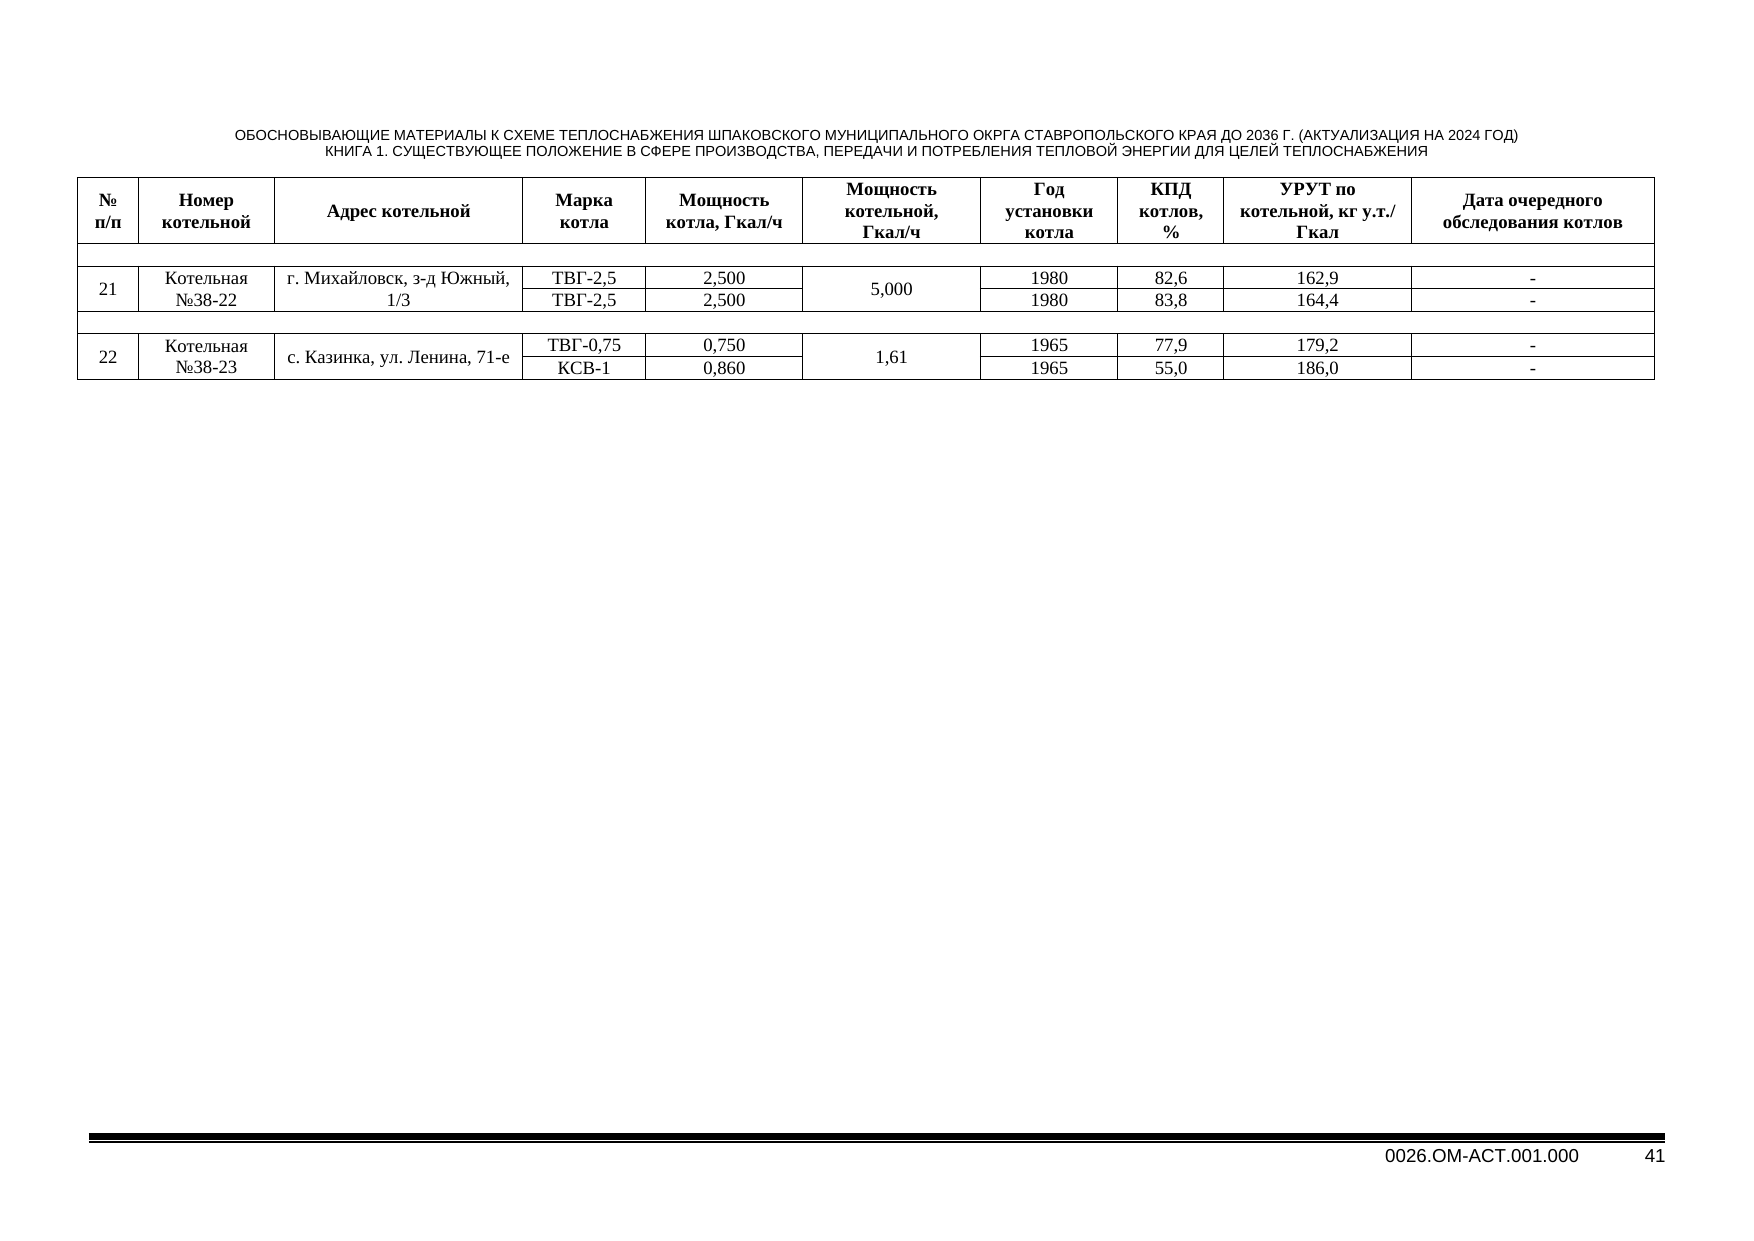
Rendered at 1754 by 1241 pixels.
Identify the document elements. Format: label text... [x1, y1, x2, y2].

table_cell 1980 [981, 289, 1117, 311]
table_header № п/п [78, 178, 138, 243]
table_header Мощность котла, Гкал/ч [646, 178, 802, 243]
table_cell 2,500 [646, 267, 802, 288]
table_cell 2,500 [646, 289, 802, 311]
table_cell 164,4 [1224, 289, 1411, 311]
table_header Марка котла [523, 178, 645, 243]
table_cell - [1412, 357, 1654, 378]
table_header Год установки котла [981, 178, 1117, 243]
table_cell - [1412, 289, 1654, 311]
table_header Адрес котельной [275, 178, 522, 243]
table_cell Котельная №38-23 [139, 334, 274, 378]
table_cell 1980 [981, 267, 1117, 288]
table_cell 77,9 [1118, 334, 1223, 356]
table_header КПД котлов, % [1118, 178, 1223, 243]
table_cell 162,9 [1224, 267, 1411, 288]
table_cell Котельная №38-22 [139, 267, 274, 311]
table_cell [78, 244, 1654, 266]
table_cell ТВГ-2,5 [523, 289, 645, 311]
table_header УРУТ по котельной, кг у.т./ Гкал [1224, 178, 1411, 243]
table_cell ТВГ-2,5 [523, 267, 645, 288]
table_cell 83,8 [1118, 289, 1223, 311]
table_cell 22 [78, 334, 138, 378]
table_cell 179,2 [1224, 334, 1411, 356]
table_cell 82,6 [1118, 267, 1223, 288]
table_cell 1,61 [803, 334, 980, 378]
table_cell - [1412, 267, 1654, 288]
table_cell [78, 312, 1654, 333]
table_cell ТВГ-0,75 [523, 334, 645, 356]
table_cell 21 [78, 267, 138, 311]
table_cell 1965 [981, 357, 1117, 378]
table_header Дата очередного обследования котлов [1412, 178, 1654, 243]
table_cell 1965 [981, 334, 1117, 356]
table_cell - [1412, 334, 1654, 356]
table_cell КСВ-1 [523, 357, 645, 378]
table_cell 5,000 [803, 267, 980, 311]
table_header Мощность котельной, Гкал/ч [803, 178, 980, 243]
table_cell 55,0 [1118, 357, 1223, 378]
table_header Номер котельной [139, 178, 274, 243]
table_cell 0,860 [646, 357, 802, 378]
table_cell с. Казинка, ул. Ленина, 71-е [275, 334, 522, 378]
table_cell 186,0 [1224, 357, 1411, 378]
table_cell г. Михайловск, з-д Южный, 1/3 [275, 267, 522, 311]
table_cell 0,750 [646, 334, 802, 356]
